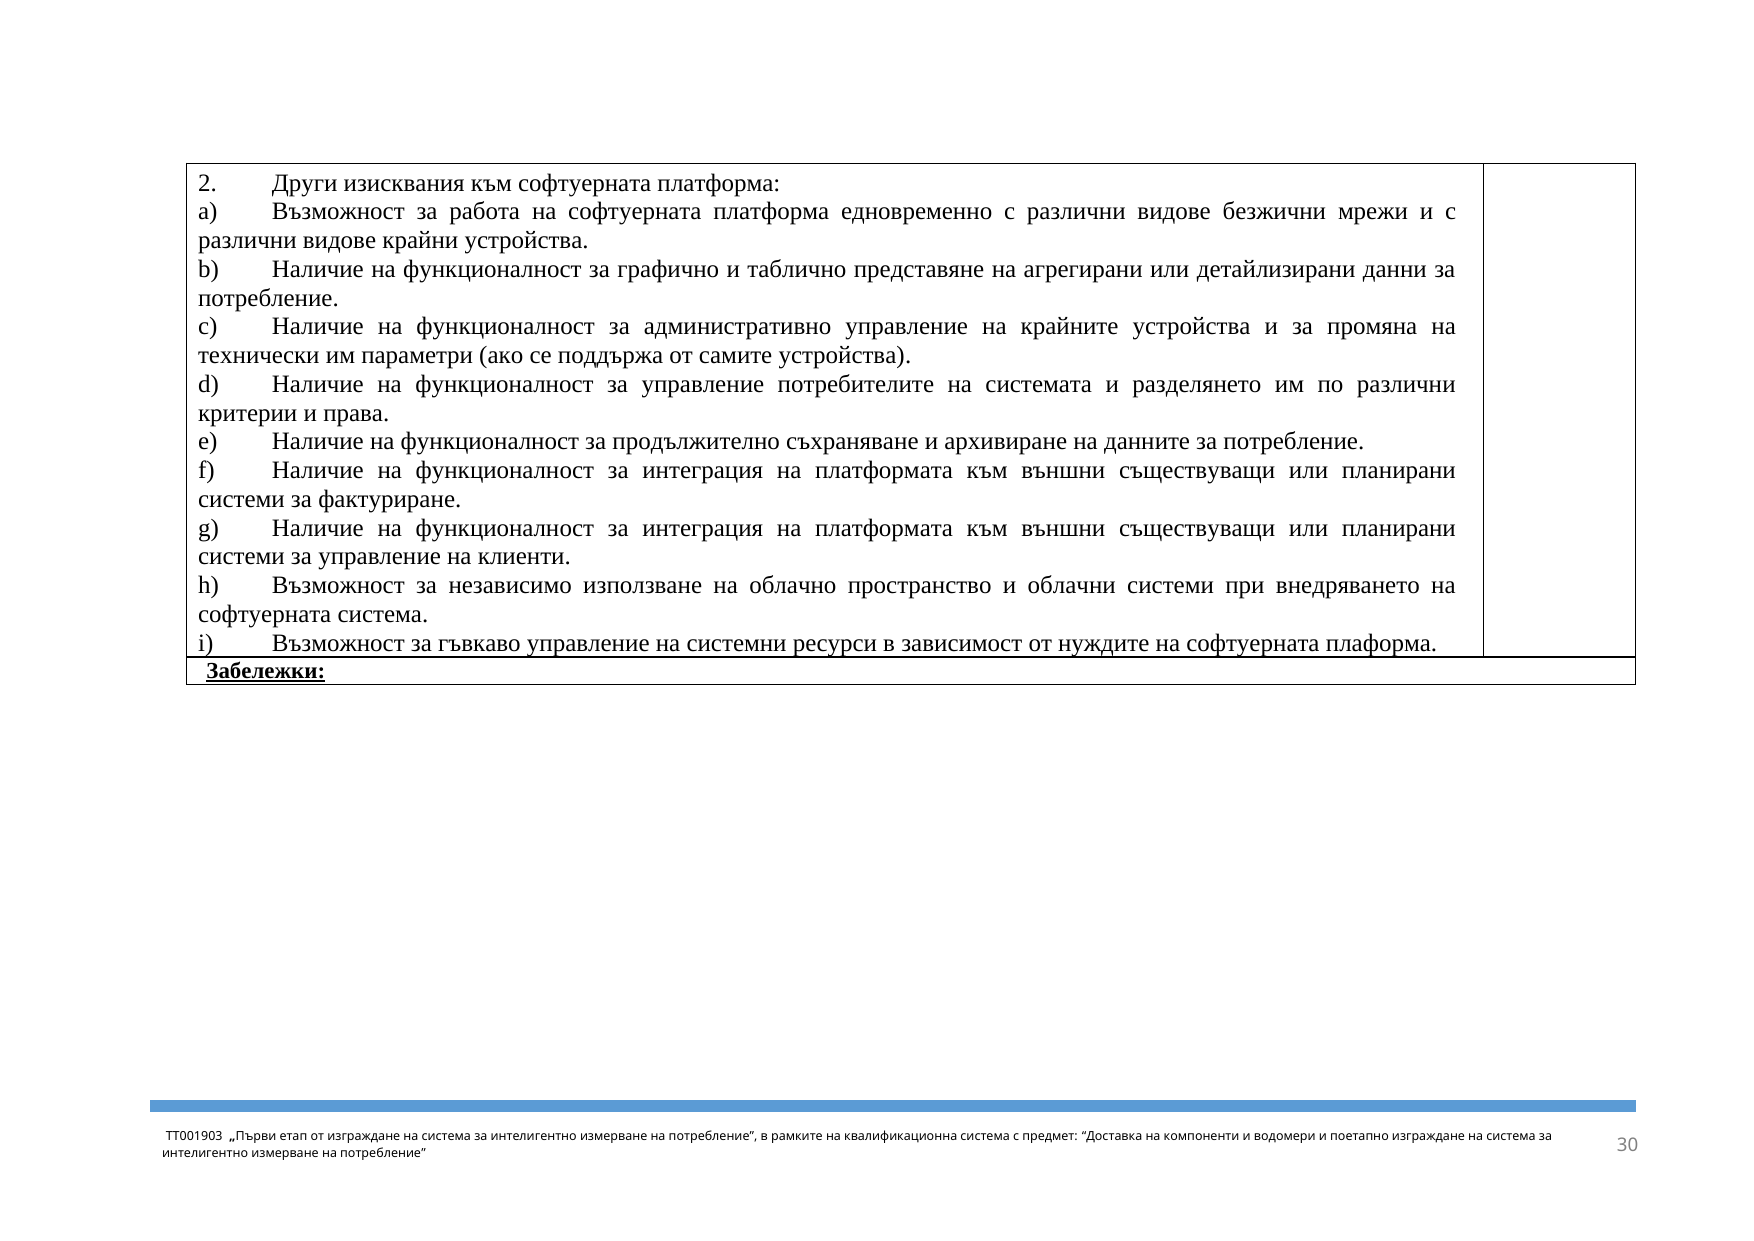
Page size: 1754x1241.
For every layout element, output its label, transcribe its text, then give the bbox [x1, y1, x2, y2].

table_cell Други изисквания към софтуерната платформа: Възможност за работа на софтуерната платформа едновременно с различни видове безжични мрежи и с различни видове крайни устройства. Наличие на функционалност за графично и таблично представяне на агрегирани или детайлизирани данни за потребление. Наличие на функционалност за административно управление на крайните устройства и за промяна на технически им параметри (ако се поддържа от самите устройства). Наличие на функционалност за управление потребителите на системата и разделянето им по различни критерии и права. Наличие на функционалност за продължително съхраняване и архивиране на данните за потребление. Наличие на функционалност за интеграция на платформата към външни съществуващи или планирани системи за фактуриране. Наличие на функционалност за интеграция на платформата към външни съществуващи или планирани системи за управление на клиенти. Възможност за независимо използване на облачно пространство и облачни системи при внедряването на софтуерната система. Възможност за гъвкаво управление на системни ресурси в зависимост от нуждите на софтуерната плаформа. [187, 164, 1483, 656]
table_cell [1484, 164, 1635, 656]
table_cell Забележки: [187, 658, 1635, 684]
